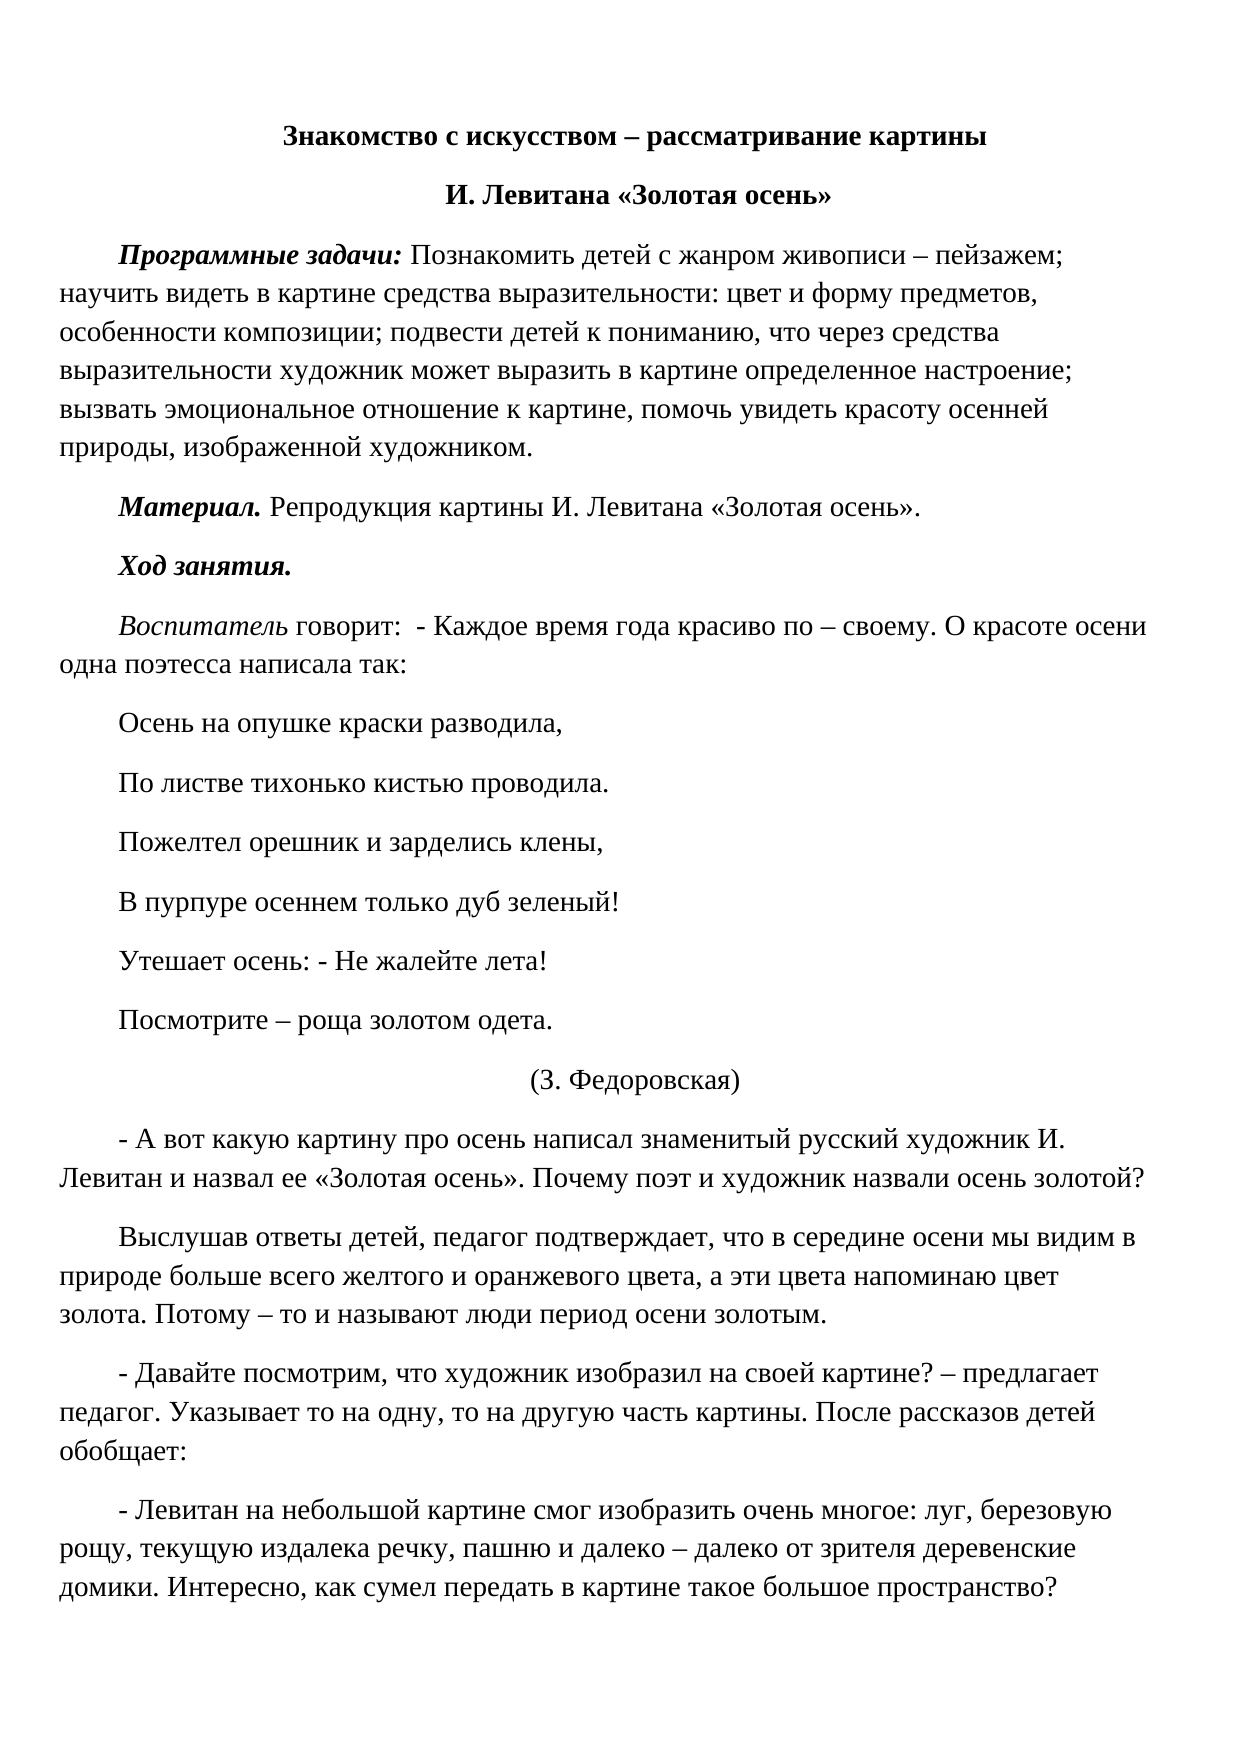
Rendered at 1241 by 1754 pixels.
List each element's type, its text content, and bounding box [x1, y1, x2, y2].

text По листве тихонько кистью проводила. [59, 765, 1152, 798]
text В пурпуре осеннем только дуб зеленый! [59, 884, 1152, 917]
text - Левитан на небольшой картине смог изобразить очень многое: луг, березовую рощу, текущую издалека речку, пашню и далеко – далеко от зрителя деревенские домики. Интересно, как сумел передать в картине такое большое пространство? [59, 1492, 1152, 1603]
text Знакомство с искусством – рассматривание картины [59, 118, 1152, 152]
text Выслушав ответы детей, педагог подтверждает, что в середине осени мы видим в природе больше всего желтого и оранжевого цвета, а эти цвета напоминаю цвет золота. Потому – то и называют люди период осени золотым. [59, 1219, 1152, 1330]
text Осень на опушке краски разводила, [59, 706, 1152, 739]
text Воспитатель говорит: - Каждое время года красиво по – своему. О красоте осени одна поэтесса написала так: [59, 608, 1152, 680]
text Ход занятия. [59, 548, 1152, 582]
text Материал. Репродукция картины И. Левитана «Золотая осень». [59, 489, 1152, 522]
text - Давайте посмотрим, что художник изобразил на своей картине? – предлагает педагог. Указывает то на одну, то на другую часть картины. После рассказов детей обобщает: [59, 1356, 1152, 1466]
text (З. Федоровская) [59, 1062, 1152, 1095]
text Программные задачи: Познакомить детей с жанром живописи – пейзажем; научить видеть в картине средства выразительности: цвет и форму предметов, особенности композиции; подвести детей к пониманию, что через средства выразительности художник может выразить в картине определенное настроение; вызвать эмоциональное отношение к картине, помочь увидеть красоту осенней природы, изображенной художником. [59, 237, 1152, 463]
text Утешает осень: - Не жалейте лета! [59, 943, 1152, 977]
text Посмотрите – роща золотом одета. [59, 1002, 1152, 1036]
text Пожелтел орешник и зарделись клены, [59, 824, 1152, 858]
text И. Левитана «Золотая осень» [59, 177, 1152, 211]
text - А вот какую картину про осень написал знаменитый русский художник И. Левитан и назвал ее «Золотая осень». Почему поэт и художник назвали осень золотой? [59, 1121, 1152, 1193]
